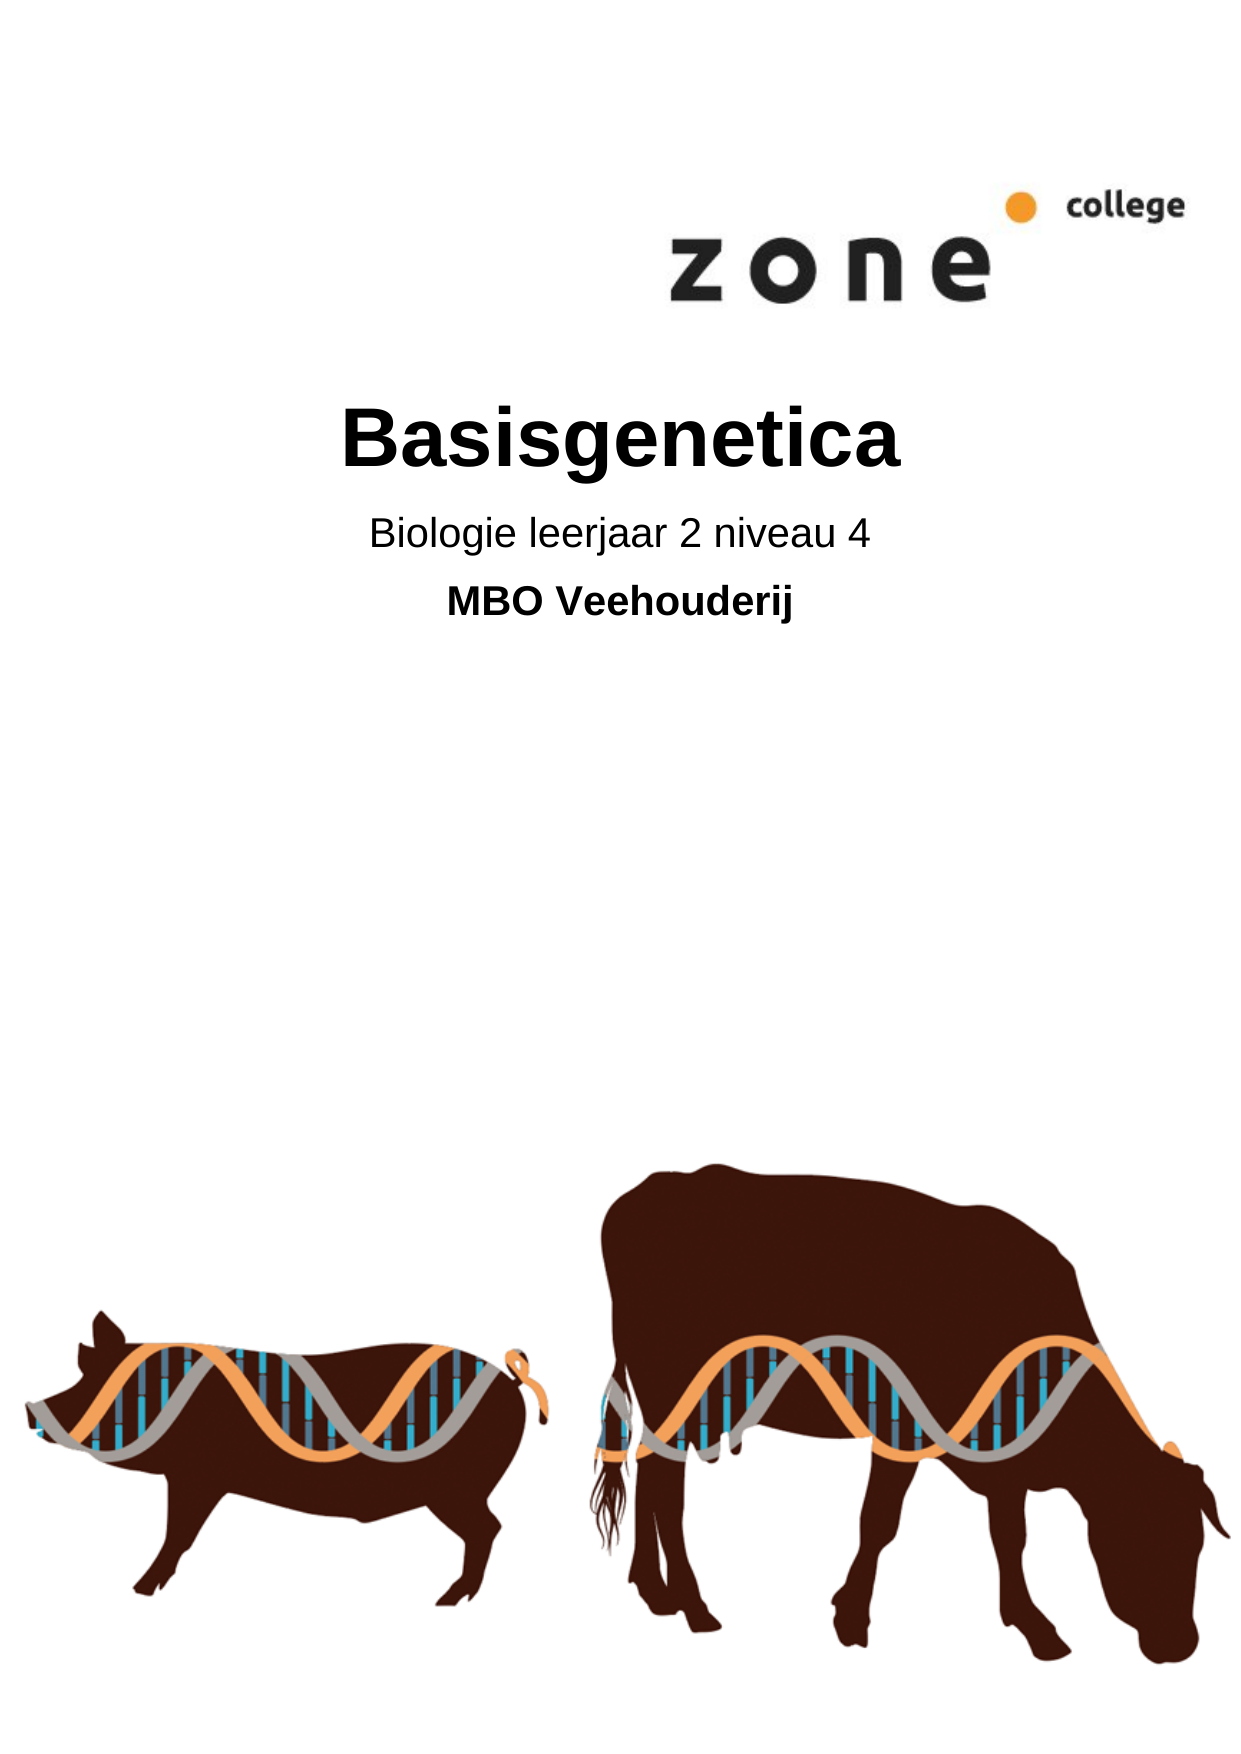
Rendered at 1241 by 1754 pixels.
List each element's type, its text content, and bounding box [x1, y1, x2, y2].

text Basisgenetica [148, 388, 1093, 484]
text MBO Veehouderij [148, 576, 1093, 624]
picture [8, 1061, 1240, 1754]
picture [615, 147, 1241, 337]
text Biologie leerjaar 2 niveau 4 [148, 508, 1093, 556]
